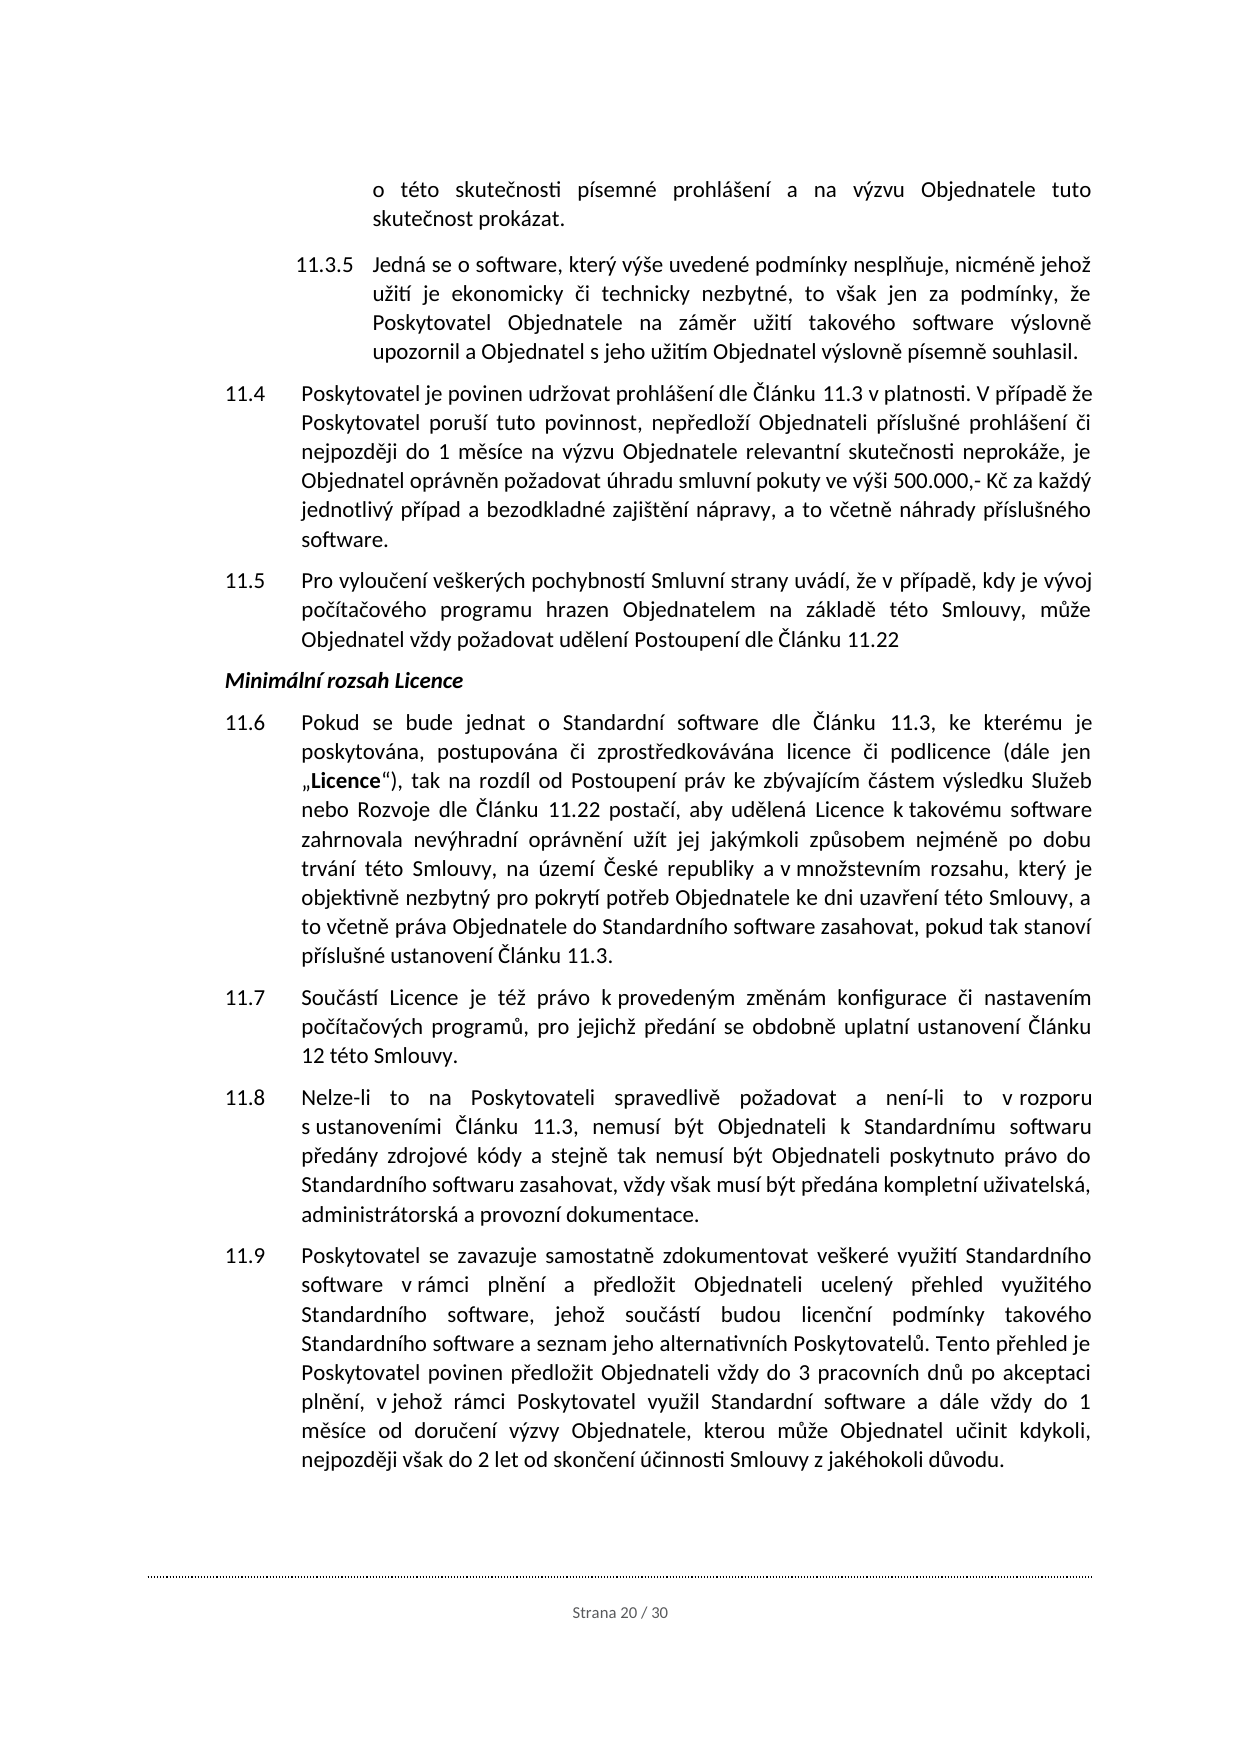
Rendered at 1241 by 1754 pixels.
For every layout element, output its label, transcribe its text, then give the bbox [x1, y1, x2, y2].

text Pokud se bude jednat o Standardní software dle Článku 11.4, ke kterému je poskytována, postupována či zprostředkovávána licence či podlicence (dále jen „Licence“), tak na rozdíl od Postoupení práv ke zbývajícím částem výsledku Služeb nebo Rozvoje dle Článku 11.2 postačí, aby udělená Licence k takovému software zahrnovala nevýhradní oprávnění užít jej jakýmkoli způsobem nejméně po dobu trvání této Smlouvy, na území České republiky a v množstevním rozsahu, který je objektivně nezbytný pro pokrytí potřeb Objednatele ke dni uzavření této Smlouvy, a to včetně práva Objednatele do Standardního software zasahovat, pokud tak stanoví příslušné ustanovení Článku 11.4. [224, 707, 1092, 969]
text Pro vyloučení veškerých pochybností Smluvní strany uvádí, že v případě, kdy je vývoj počítačového programu hrazen Objednatelem na základě této Smlouvy, může Objednatel vždy požadovat udělení Postoupení dle Článku 11.2 [224, 565, 1092, 653]
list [295, 174, 1092, 232]
list Minimální rozsah Licence [224, 665, 1092, 694]
text Poskytovatel se zavazuje samostatně zdokumentovat veškeré využití Standardního software v rámci plnění a předložit Objednateli ucelený přehled využitého Standardního software, jehož součástí budou licenční podmínky takového Standardního software a seznam jeho alternativních Poskytovatelů. Tento přehled je Poskytovatel povinen předložit Objednateli vždy do 3 pracovních dnů po akceptaci plnění, v jehož rámci Poskytovatel využil Standardní software a dále vždy do 1 měsíce od doručení výzvy Objednatele, kterou může Objednatel učinit kdykoli, nejpozději však do 2 let od skončení účinnosti Smlouvy z jakéhokoli důvodu. [224, 1240, 1092, 1474]
text Součástí Licence je též právo k provedeným změnám konfigurace či nastavením počítačových programů, pro jejichž předání se obdobně uplatní ustanovení Článku 12 této Smlouvy. [224, 982, 1092, 1069]
text Nelze-li to na Poskytovateli spravedlivě požadovat a není-li to v rozporu s ustanoveními Článku 11.4, nemusí být Objednateli k Standardnímu softwaru předány zdrojové kódy a stejně tak nemusí být Objednateli poskytnuto právo do Standardního softwaru zasahovat, vždy však musí být předána kompletní uživatelská, administrátorská a provozní dokumentace. [224, 1082, 1092, 1228]
text Poskytovatel je povinen udržovat prohlášení dle Článku 11.4 v platnosti. V případě že Poskytovatel poruší tuto povinnost, nepředloží Objednateli příslušné prohlášení či nejpozději do 1 měsíce na výzvu Objednatele relevantní skutečnosti neprokáže, je Objednatel oprávněn požadovat úhradu smluvní pokuty ve výši 500.000,- Kč za každý jednotlivý případ a bezodkladné zajištění nápravy, a to včetně náhrady příslušného software. [224, 378, 1092, 553]
list Jedná se o software, který výše uvedené podmínky nesplňuje, nicméně jehož užití je ekonomicky či technicky nezbytné, to však jen za podmínky, že Poskytovatel Objednatele na záměr užití takového software výslovně upozornil a Objednatel s jeho užitím Objednatel výslovně písemně souhlasil. [295, 249, 1092, 365]
